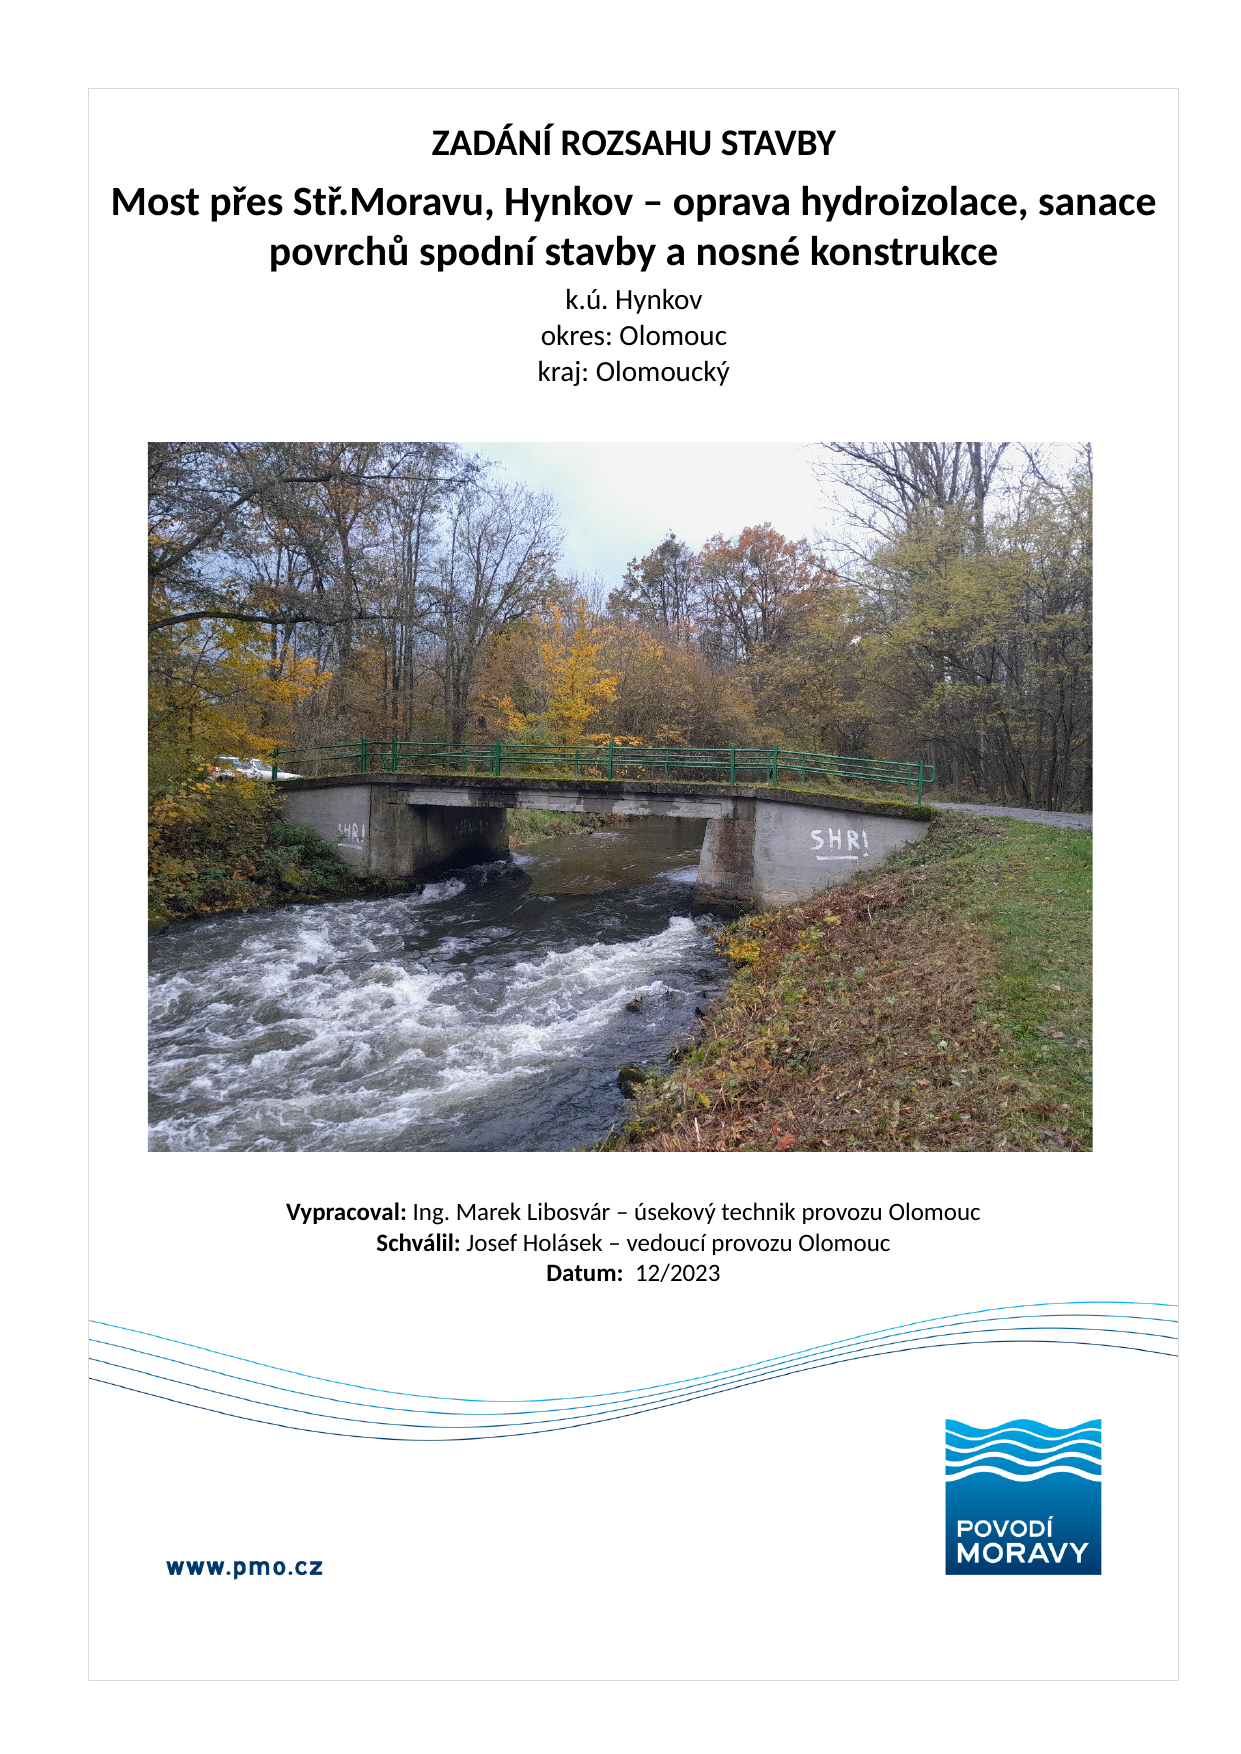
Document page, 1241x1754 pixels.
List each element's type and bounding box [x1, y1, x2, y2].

picture [147, 442, 1093, 1152]
picture [89, 1299, 1178, 1653]
